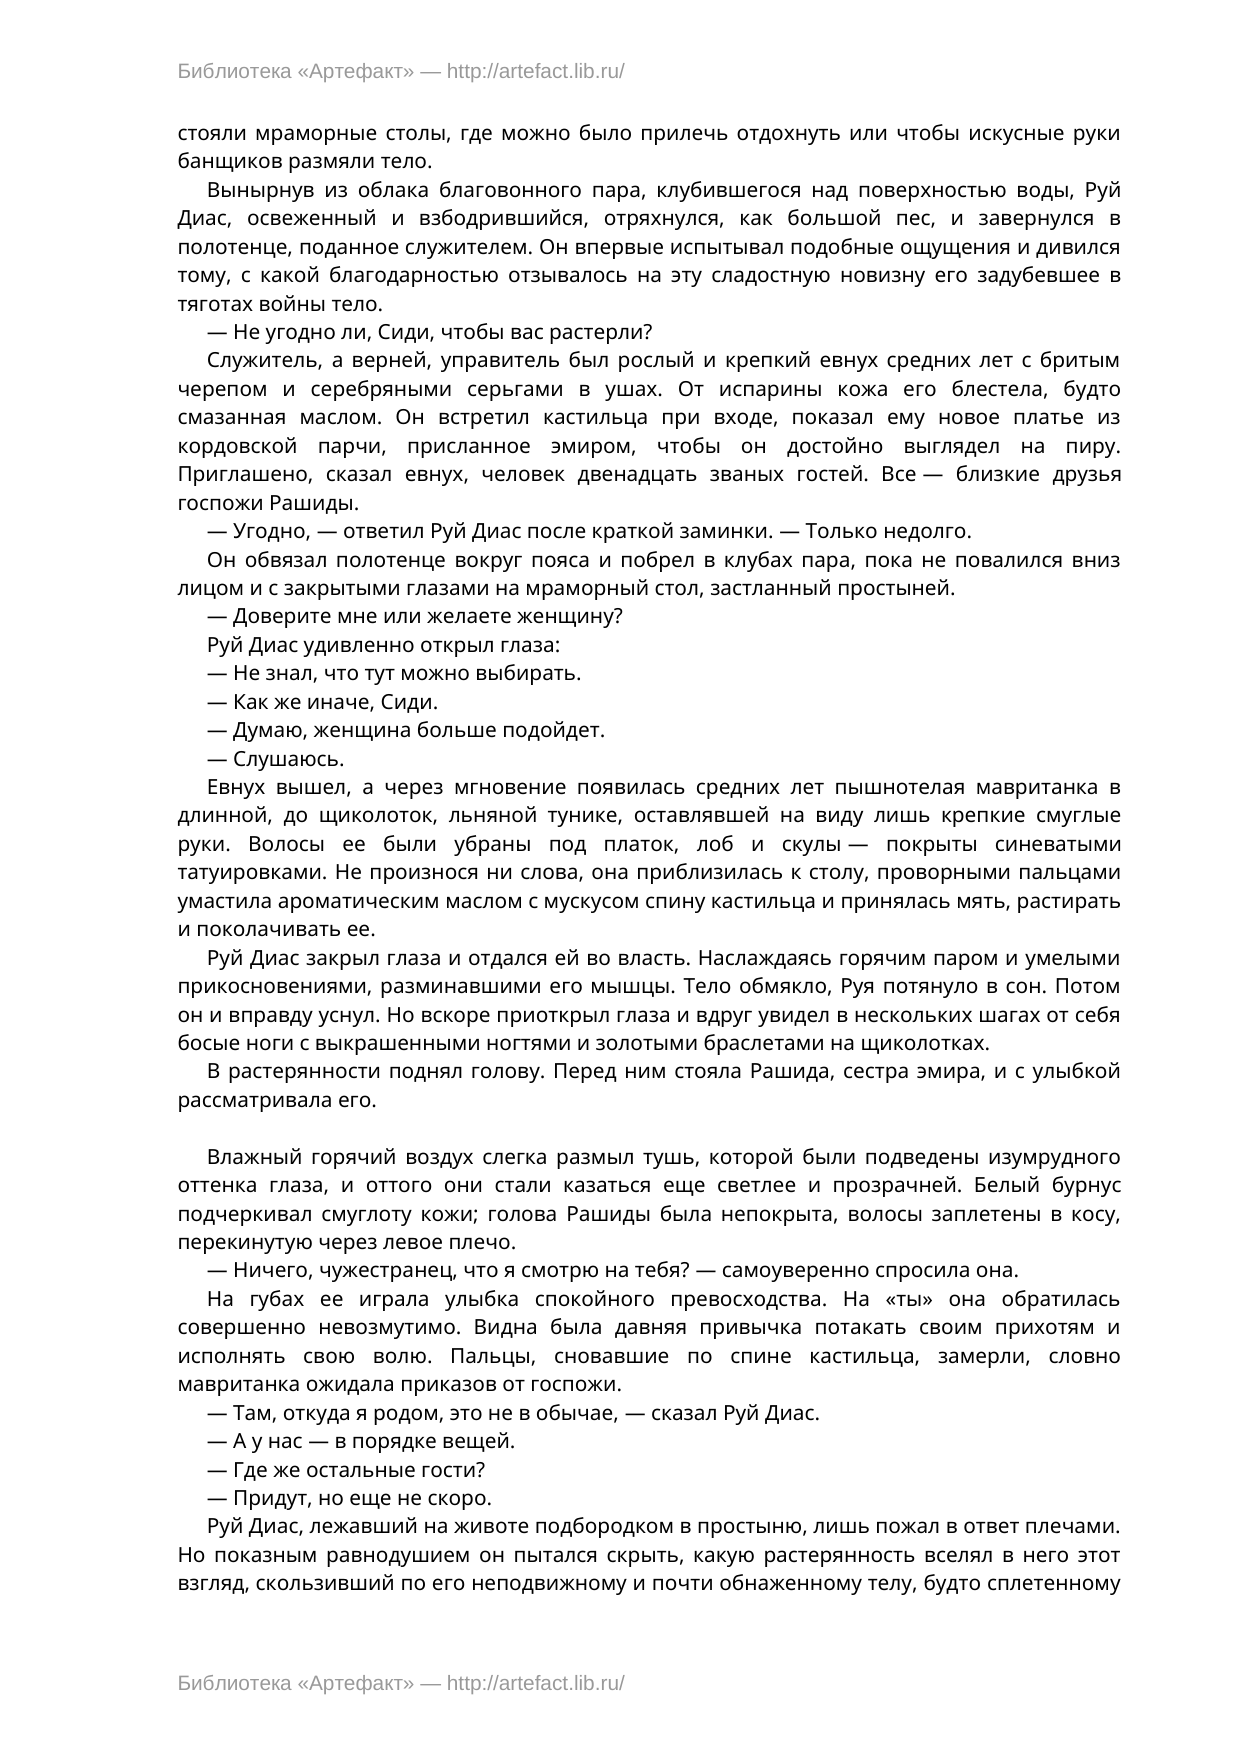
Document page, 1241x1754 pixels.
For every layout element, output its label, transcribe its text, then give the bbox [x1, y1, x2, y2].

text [177, 118, 1122, 175]
text Евнух вышел, а через мгновение появилась средних лет пышнотелая мавританка в длинной, до щиколоток, льняной тунике, оставлявшей на виду лишь крепкие смуглые руки. Волосы ее были убраны под платок, лоб и скулы — покрыты синеватыми татуировками. Не произнося ни слова, она приблизилась к столу, проворными пальцами умастила ароматическим маслом с мускусом спину кастильца и принялась мять, растирать и поколачивать ее. [177, 772, 1122, 943]
text Руй Диас закрыл глаза и отдался ей во власть. Наслаждаясь горячим паром и умелыми прикосновениями, разминавшими его мышцы. Тело обмякло, Руя потянуло в сон. Потом он и вправду уснул. Но вскоре приоткрыл глаза и вдруг увидел в нескольких шагах от себя босые ноги с выкрашенными ногтями и золотыми браслетами на щиколотках. [177, 943, 1122, 1057]
text Вынырнув из облака благовонного пара, клубившегося над поверхностью воды, Руй Диас, освеженный и взбодрившийся, отряхнулся, как большой пес, и завернулся в полотенце, поданное служителем. Он впервые испытывал подобные ощущения и дивился тому, с какой благодарностью отзывалось на эту сладостную новизну его задубевшее в тяготах войны тело. [177, 175, 1122, 317]
text Он обвязал полотенце вокруг пояса и побрел в клубах пара, пока не повалился вниз лицом и с закрытыми глазами на мраморный стол, застланный простыней. [177, 545, 1122, 602]
text — Где же остальные гости? [177, 1455, 1122, 1483]
text — Думаю, женщина больше подойдет. [177, 715, 1122, 744]
text — Слушаюсь. [177, 744, 1122, 772]
text Влажный горячий воздух слегка размыл тушь, которой были подведены изумрудного оттенка глаза, и оттого они стали казаться еще светлее и прозрачней. Белый бурнус подчеркивал смуглоту кожи; голова Рашиды была непокрыта, волосы заплетены в косу, перекинутую через левое плечо. [177, 1142, 1122, 1256]
text — Угодно, — ответил Руй Диас после краткой заминки. — Только недолго. [177, 516, 1122, 545]
text — А у нас — в порядке вещей. [177, 1426, 1122, 1455]
text — Доверите мне или желаете женщину? [177, 602, 1122, 630]
text — Придут, но еще не скоро. [177, 1483, 1122, 1512]
text — Там, откуда я родом, это не в обычае, — сказал Руй Диас. [177, 1398, 1122, 1426]
text Служитель, а верней, управитель был рослый и крепкий евнух средних лет с бритым черепом и серебряными серьгами в ушах. От испарины кожа его блестела, будто смазанная маслом. Он встретил кастильца при входе, показал ему новое платье из кордовской парчи, присланное эмиром, чтобы он достойно выглядел на пиру. Приглашено, сказал евнух, человек двенадцать званых гостей. Все — близкие друзья госпожи Рашиды. [177, 346, 1122, 516]
text На губах ее играла улыбка спокойного превосходства. На «ты» она обратилась совершенно невозмутимо. Видна была давняя привычка потакать своим прихотям и исполнять свою волю. Пальцы, сновавшие по спине кастильца, замерли, словно мавританка ожидала приказов от госпожи. [177, 1284, 1122, 1398]
text — Не угодно ли, Сиди, чтобы вас растерли? [177, 317, 1122, 346]
text — Как же иначе, Сиди. [177, 687, 1122, 715]
text — Не знал, что тут можно выбирать. [177, 658, 1122, 687]
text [177, 1512, 1122, 1597]
text — Ничего, чужестранец, что я смотрю на тебя? — самоуверенно спросила она. [177, 1256, 1122, 1284]
text Руй Диас удивленно открыл глаза: [177, 630, 1122, 658]
text В растерянности поднял голову. Перед ним стояла Рашида, сестра эмира, и с улыбкой рассматривала его. [177, 1057, 1122, 1113]
